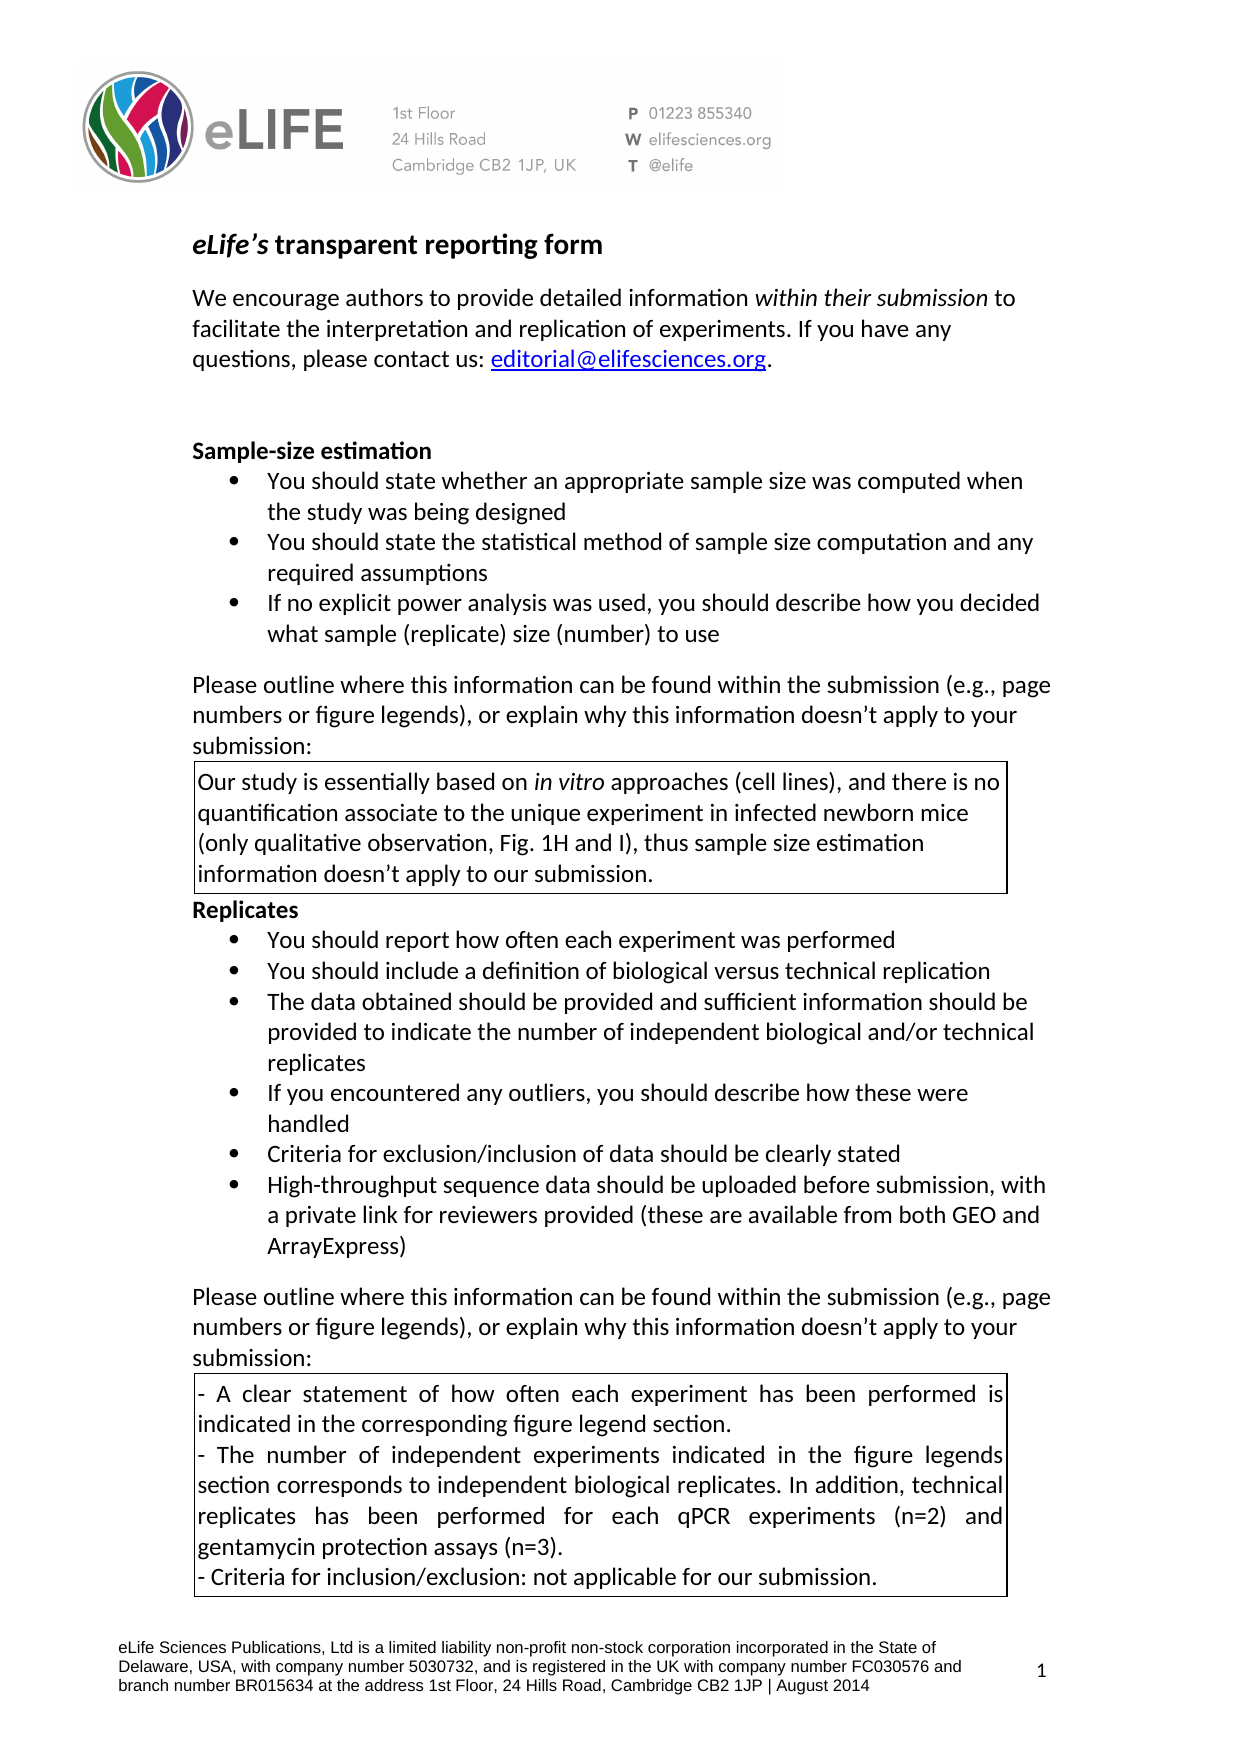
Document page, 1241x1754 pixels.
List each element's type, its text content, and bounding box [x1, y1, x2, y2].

text Please outline where this information can be found within the submission (e.g., page numbers or figure legends), or explain why this information doesn’t apply to your submission: [192, 669, 1053, 761]
text - A clear statement of how often each experiment has been performed is indicated in the corresponding figure legend section. [195, 1376, 1006, 1439]
list You should state the statistical method of sample size computation and any required assumptions [229, 527, 1053, 588]
list The data obtained should be provided and sufficient information should be provided to indicate the number of independent biological and/or technical replicates [229, 986, 1053, 1077]
text Our study is essentially based on in vitro approaches (cell lines), and there is no quantification associate to the unique experiment in infected newborn mice (only qualitative observation, Fig. 1H and I), thus sample size estimation information doesn’t apply to our submission. [195, 764, 1006, 891]
list If no explicit power analysis was used, you should describe how you decided what sample (replicate) size (number) to use [229, 588, 1053, 649]
picture [73, 59, 784, 191]
list High-throughput sequence data should be uploaded before submission, with a private link for reviewers provided (these are available from both GEO and ArrayExpress) [229, 1169, 1053, 1260]
text eLife’s transparent reporting form [192, 226, 1053, 262]
text Replicates [192, 822, 1053, 925]
text We encourage authors to provide detailed information within their submission to facilitate the interpretation and replication of experiments. If you have any questions, please contact us: editorial@elifesciences.org. [192, 282, 1053, 374]
text Sample-size estimation [192, 435, 1053, 466]
list If you encountered any outliers, you should describe how these were handled [229, 1077, 1053, 1138]
text Please outline where this information can be found within the submission (e.g., page numbers or figure legends), or explain why this information doesn’t apply to your submission: [192, 1281, 1053, 1372]
list You should report how often each experiment was performed [229, 925, 1053, 955]
list You should include a definition of biological versus technical replication [229, 955, 1053, 986]
list Criteria for exclusion/inclusion of data should be clearly stated [229, 1138, 1053, 1169]
text - The number of independent experiments indicated in the figure legends section corresponds to independent biological replicates. In addition, technical replicates has been performed for each qPCR experiments (n=2) and gentamycin protection assays (n=3). [197, 1439, 1004, 1561]
text - Criteria for inclusion/exclusion: not applicable for our submission. [195, 1561, 1006, 1594]
list You should state whether an appropriate sample size was computed when the study was being designed [229, 466, 1053, 527]
